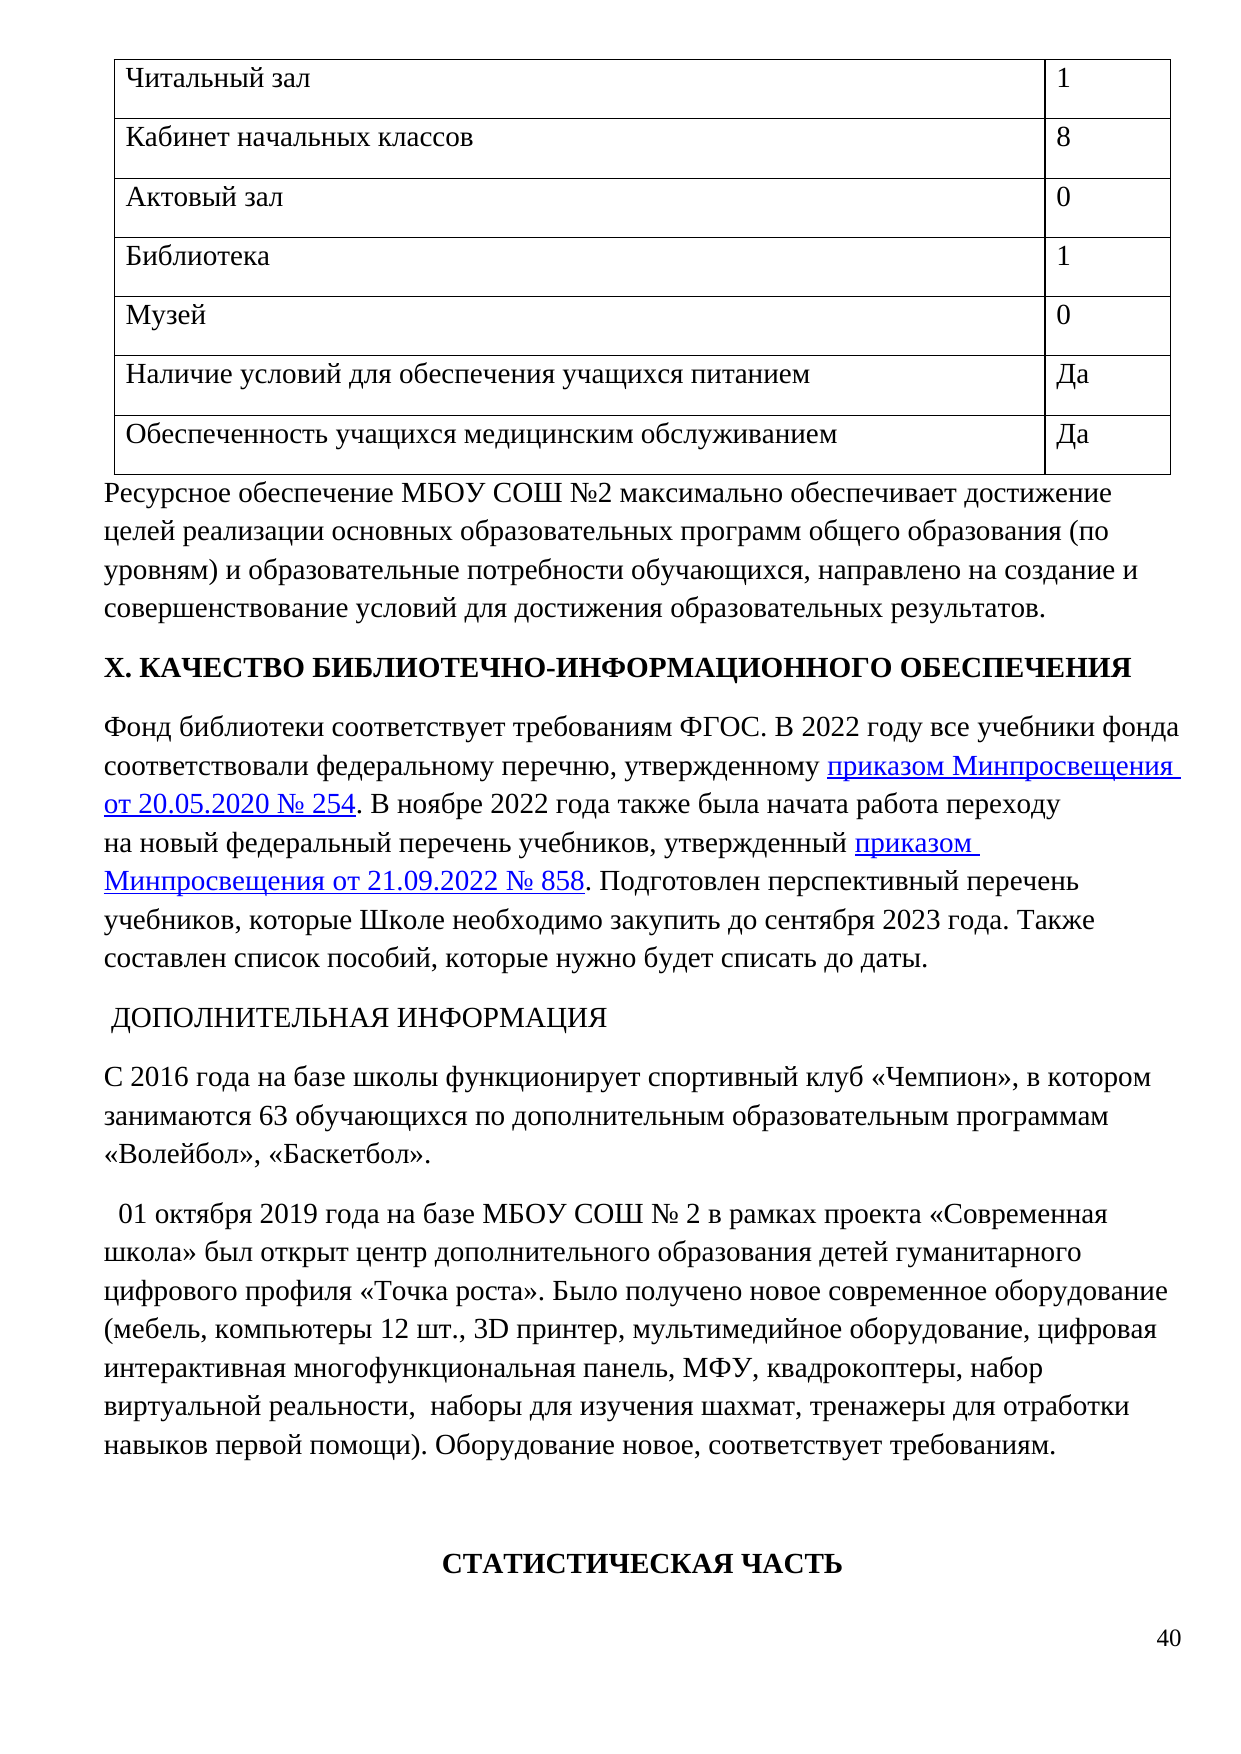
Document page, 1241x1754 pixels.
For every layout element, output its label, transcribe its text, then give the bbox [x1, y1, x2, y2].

table_cell Музей [115, 297, 1044, 355]
table_cell 0 [1046, 179, 1170, 237]
text Ресурсное обеспечение МБОУ СОШ №2 максимально обеспечивает достижение целей реализации основных образовательных программ общего образования (по уровням) и образовательные потребности обучающихся, направлено на создание и совершенствование условий для достижения образовательных результатов. [103, 475, 1181, 624]
text СТАТИСТИЧЕСКАЯ ЧАСТЬ [103, 1546, 1181, 1579]
table_cell Да [1046, 416, 1170, 474]
table_cell Библиотека [115, 238, 1044, 296]
table_cell Наличие условий для обеспечения учащихся питанием [115, 356, 1044, 415]
text Фонд библиотеки соответствует требованиям ФГОС. В 2022 году все учебники фонда соответствовали федеральному перечню, утвержденному приказом Минпросвещения от 20.05.2020 № 254. В ноябре 2022 года также была начата работа переходу на новый федеральный перечень учебников, утвержденный приказом Минпросвещения от 21.09.2022 № 858. Подготовлен перспективный перечень учебников, которые Школе необходимо закупить до сентября 2023 года. Также составлен список пособий, которые нужно будет списать до даты. [103, 709, 1181, 974]
text ДОПОЛНИТЕЛЬНАЯ ИНФОРМАЦИЯ [103, 1000, 1181, 1033]
table_cell Обеспеченность учащихся медицинским обслуживанием [115, 416, 1044, 474]
table_cell 1 [1046, 238, 1170, 296]
table_cell Актовый зал [115, 179, 1044, 237]
table_cell 8 [1046, 119, 1170, 178]
table_cell 1 [1046, 60, 1170, 118]
text 01 октября 2019 года на базе МБОУ СОШ № 2 в рамках проекта «Современная школа» был открыт центр дополнительного образования детей гуманитарного цифрового профиля «Точка роста». Было получено новое современное оборудование (мебель, компьютеры 12 шт., 3D принтер, мультимедийное оборудование, цифровая интерактивная многофункциональная панель, МФУ, квадрокоптеры, набор виртуальной реальности, наборы для изучения шахмат, тренажеры для отработки навыков первой помощи). Оборудование новое, соответствует требованиям. [103, 1196, 1181, 1461]
table_cell Читальный зал [115, 60, 1044, 118]
table_cell 0 [1046, 297, 1170, 355]
text С 2016 года на базе школы функционирует спортивный клуб «Чемпион», в котором занимаются 63 обучающихся по дополнительным образовательным программам «Волейбол», «Баскетбол». [103, 1059, 1181, 1170]
table_cell Кабинет начальных классов [115, 119, 1044, 178]
text X. КАЧЕСТВО БИБЛИОТЕЧНО-ИНФОРМАЦИОННОГО ОБЕСПЕЧЕНИЯ [103, 650, 1181, 683]
table_cell Да [1046, 356, 1170, 415]
